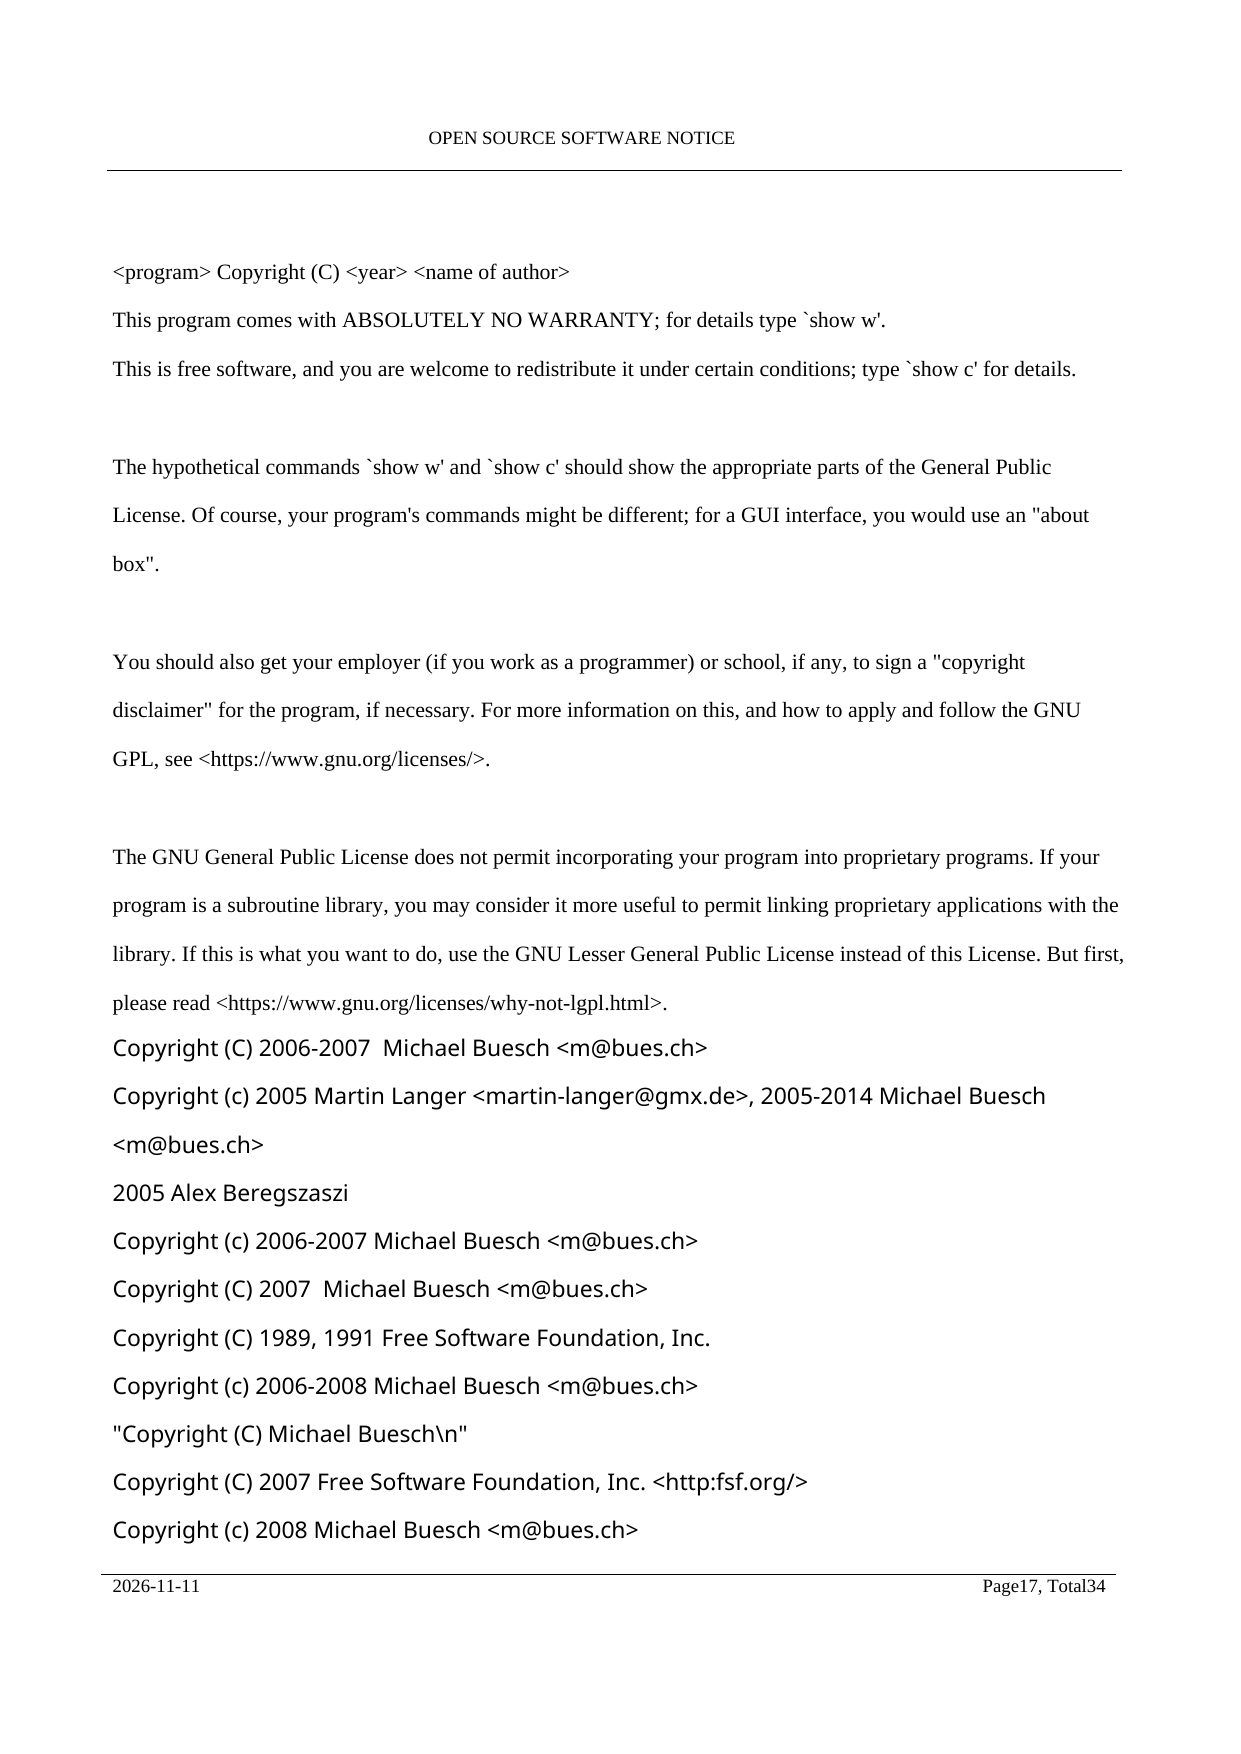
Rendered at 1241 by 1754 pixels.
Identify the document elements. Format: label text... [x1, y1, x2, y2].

text "Copyright (C) Michael Buesch\n" [112, 1417, 1128, 1449]
text Copyright (c) 2006-2008 Michael Buesch <m@bues.ch> [112, 1369, 1128, 1401]
text Copyright (C) 2006-2007 Michael Buesch <m@bues.ch> [112, 1031, 1128, 1064]
text Copyright (c) 2006-2007 Michael Buesch <m@bues.ch> [112, 1224, 1128, 1257]
text 2005 Alex Beregszaszi [112, 1176, 1128, 1209]
text Copyright (C) 1989, 1991 Free Software Foundation, Inc. [112, 1321, 1128, 1353]
text Copyright (c) 2005 Martin Langer <martin-langer@gmx.de>, 2005-2014 Michael Buesch <m@bues.ch> [112, 1079, 1128, 1161]
text Copyright (C) 2007 Free Software Foundation, Inc. <http:fsf.org/> [112, 1465, 1128, 1498]
text Copyright (c) 2008 Michael Buesch <m@bues.ch> [112, 1513, 1128, 1546]
text Copyright (C) 2007 Michael Buesch <m@bues.ch> [112, 1273, 1128, 1305]
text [112, 206, 1128, 1019]
